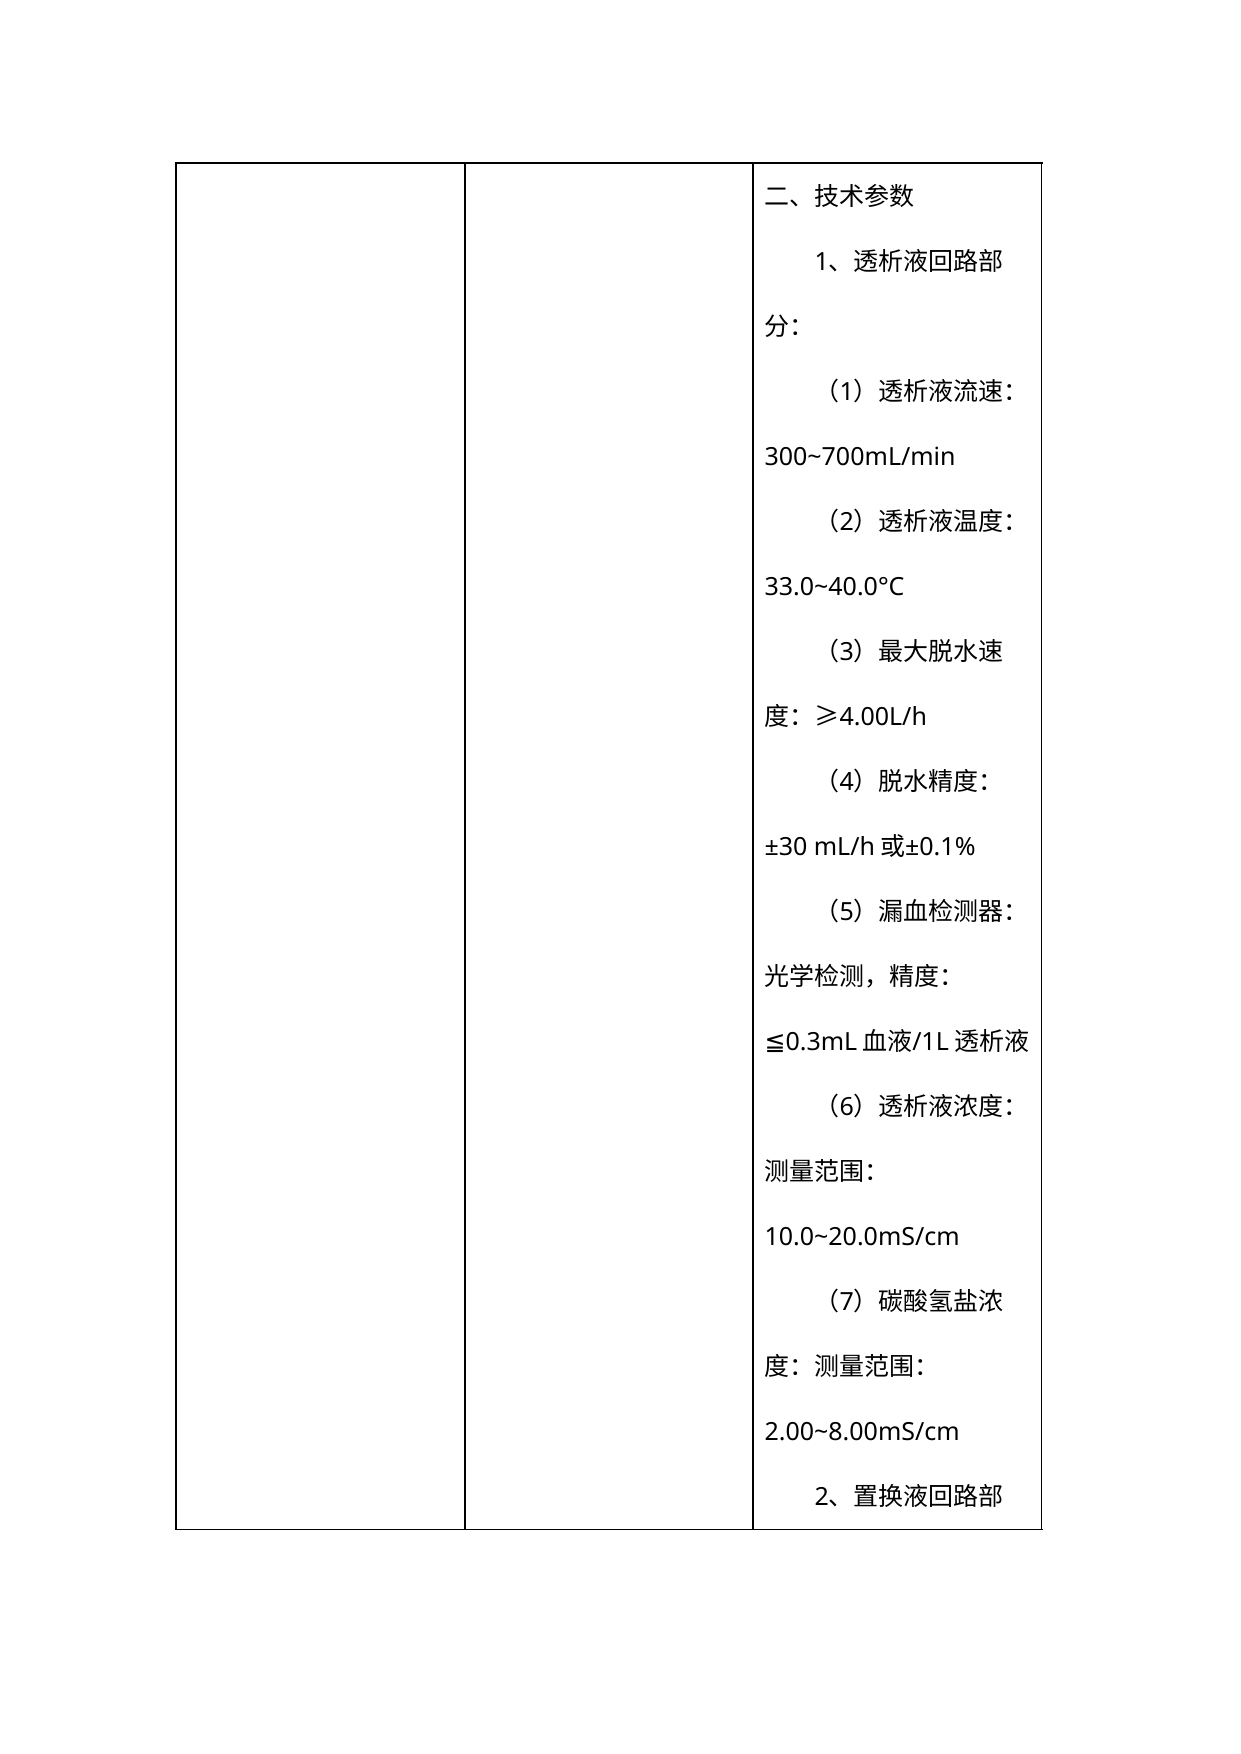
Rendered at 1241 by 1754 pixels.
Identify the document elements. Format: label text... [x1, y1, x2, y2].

table_cell [466, 164, 752, 1528]
table_cell 1 [177, 164, 464, 1528]
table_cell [754, 164, 1041, 1528]
